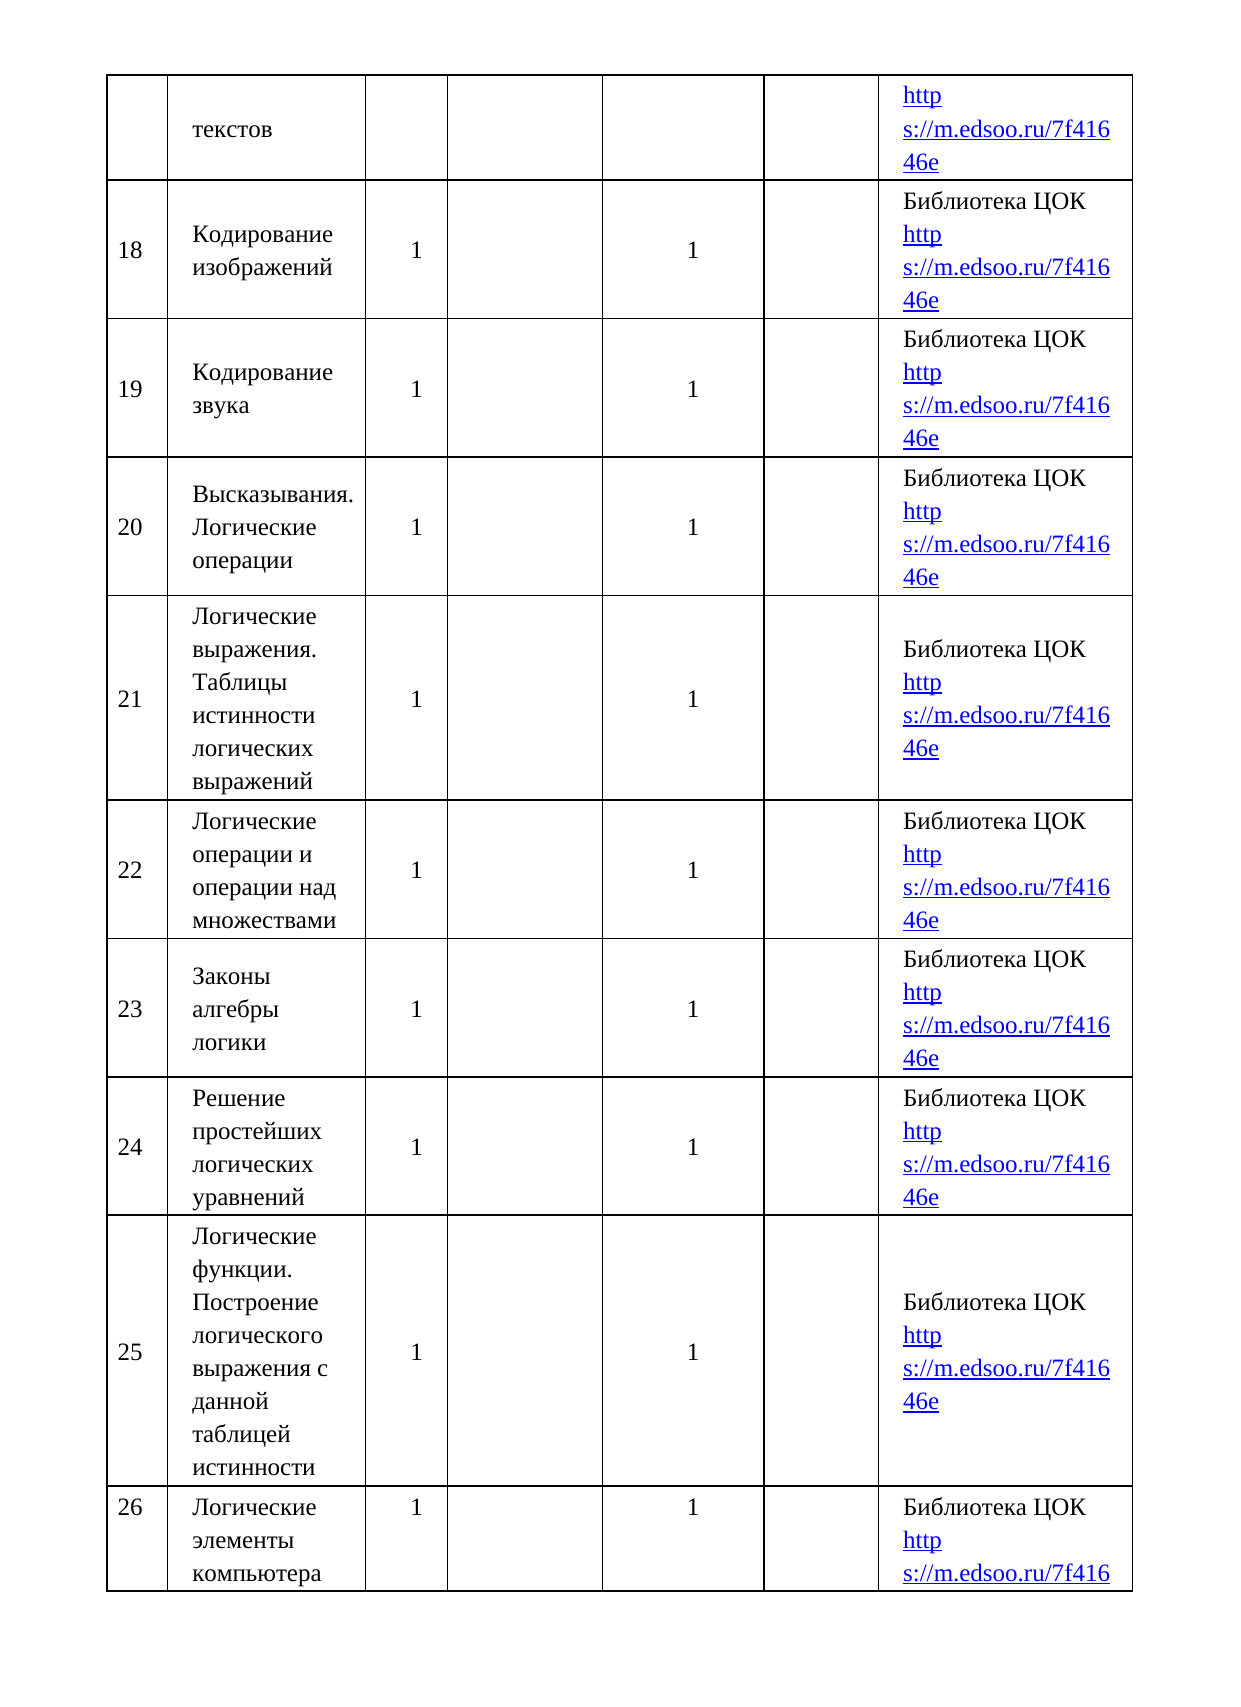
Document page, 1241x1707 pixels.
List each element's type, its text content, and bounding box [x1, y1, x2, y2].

table_cell [448, 458, 602, 594]
table_cell [765, 76, 878, 179]
table_cell Кодирование текстов [168, 76, 365, 179]
table_cell Логические функции. Построение логического выражения с данной таблицей истинности [168, 1216, 365, 1485]
table_cell 20 [108, 458, 167, 594]
table_cell [765, 596, 878, 799]
table_cell [765, 181, 878, 318]
table_cell Библиотека ЦОК https://m.edsoo.ru/7f41646e [879, 801, 1132, 937]
table_cell 19 [108, 319, 167, 456]
table_cell [765, 458, 878, 594]
table_cell 26 [108, 1487, 167, 1590]
table_cell 23 [108, 939, 167, 1076]
table_cell 1 [603, 181, 763, 318]
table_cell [168, 1487, 365, 1590]
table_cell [879, 76, 1132, 179]
table_cell [448, 1078, 602, 1214]
table_cell 1 [366, 319, 447, 456]
table_cell 21 [108, 596, 167, 799]
table_cell Логические выражения. Таблицы истинности логических выражений [168, 596, 365, 799]
table_cell 25 [108, 1216, 167, 1485]
table_cell 1 [366, 801, 447, 937]
table_cell Кодирование звука [168, 319, 365, 456]
table_cell 1 [603, 1078, 763, 1214]
table_cell [448, 319, 602, 456]
table_cell Кодирование изображений [168, 181, 365, 318]
table_cell [765, 1216, 878, 1485]
table_cell 1 [603, 76, 763, 179]
table_cell 1 [366, 1216, 447, 1485]
table_cell 1 [603, 319, 763, 456]
table_cell [765, 1487, 878, 1590]
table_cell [879, 319, 1132, 456]
table_cell [765, 319, 878, 456]
table_cell 1 [603, 939, 763, 1076]
table_cell 1 [366, 76, 447, 179]
table_cell 17 [108, 76, 167, 179]
table_cell [448, 76, 602, 179]
table_cell Библиотека ЦОК https://m.edsoo.ru/7f41646e [879, 596, 1132, 799]
table_cell 1 [603, 458, 763, 594]
table_cell Логические операции и операции над множествами [168, 801, 365, 937]
table_cell [448, 181, 602, 318]
table_cell 1 [366, 181, 447, 318]
table_cell Библиотека ЦОК https://m.edsoo.ru/7f41646e [879, 939, 1132, 1076]
table_cell 1 [366, 939, 447, 1076]
table_cell Законы алгебры логики [168, 939, 365, 1076]
table_cell 1 [603, 801, 763, 937]
table_cell 1 [366, 1487, 447, 1590]
table_cell [448, 1487, 602, 1590]
table_cell 1 [366, 458, 447, 594]
table_cell [448, 1216, 602, 1485]
table_cell 1 [603, 596, 763, 799]
table_cell 1 [603, 1487, 763, 1590]
table_cell 18 [108, 181, 167, 318]
table_cell 1 [603, 1216, 763, 1485]
table_cell 24 [108, 1078, 167, 1214]
table_cell [448, 939, 602, 1076]
table_cell 1 [366, 596, 447, 799]
table_cell Библиотека ЦОК https://m.edsoo.ru/7f41646e [879, 1078, 1132, 1214]
table_cell 22 [108, 801, 167, 937]
table_cell Высказывания. Логические операции [168, 458, 365, 594]
table_cell 1 [366, 1078, 447, 1214]
table_cell [765, 1078, 878, 1214]
table_cell [765, 939, 878, 1076]
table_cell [879, 1487, 1132, 1590]
table_cell Решение простейших логических уравнений [168, 1078, 365, 1214]
table_cell Библиотека ЦОК https://m.edsoo.ru/7f41646e [879, 458, 1132, 594]
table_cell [879, 1216, 1132, 1485]
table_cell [879, 181, 1132, 318]
table_cell [448, 596, 602, 799]
table_cell [765, 801, 878, 937]
table_cell [448, 801, 602, 937]
